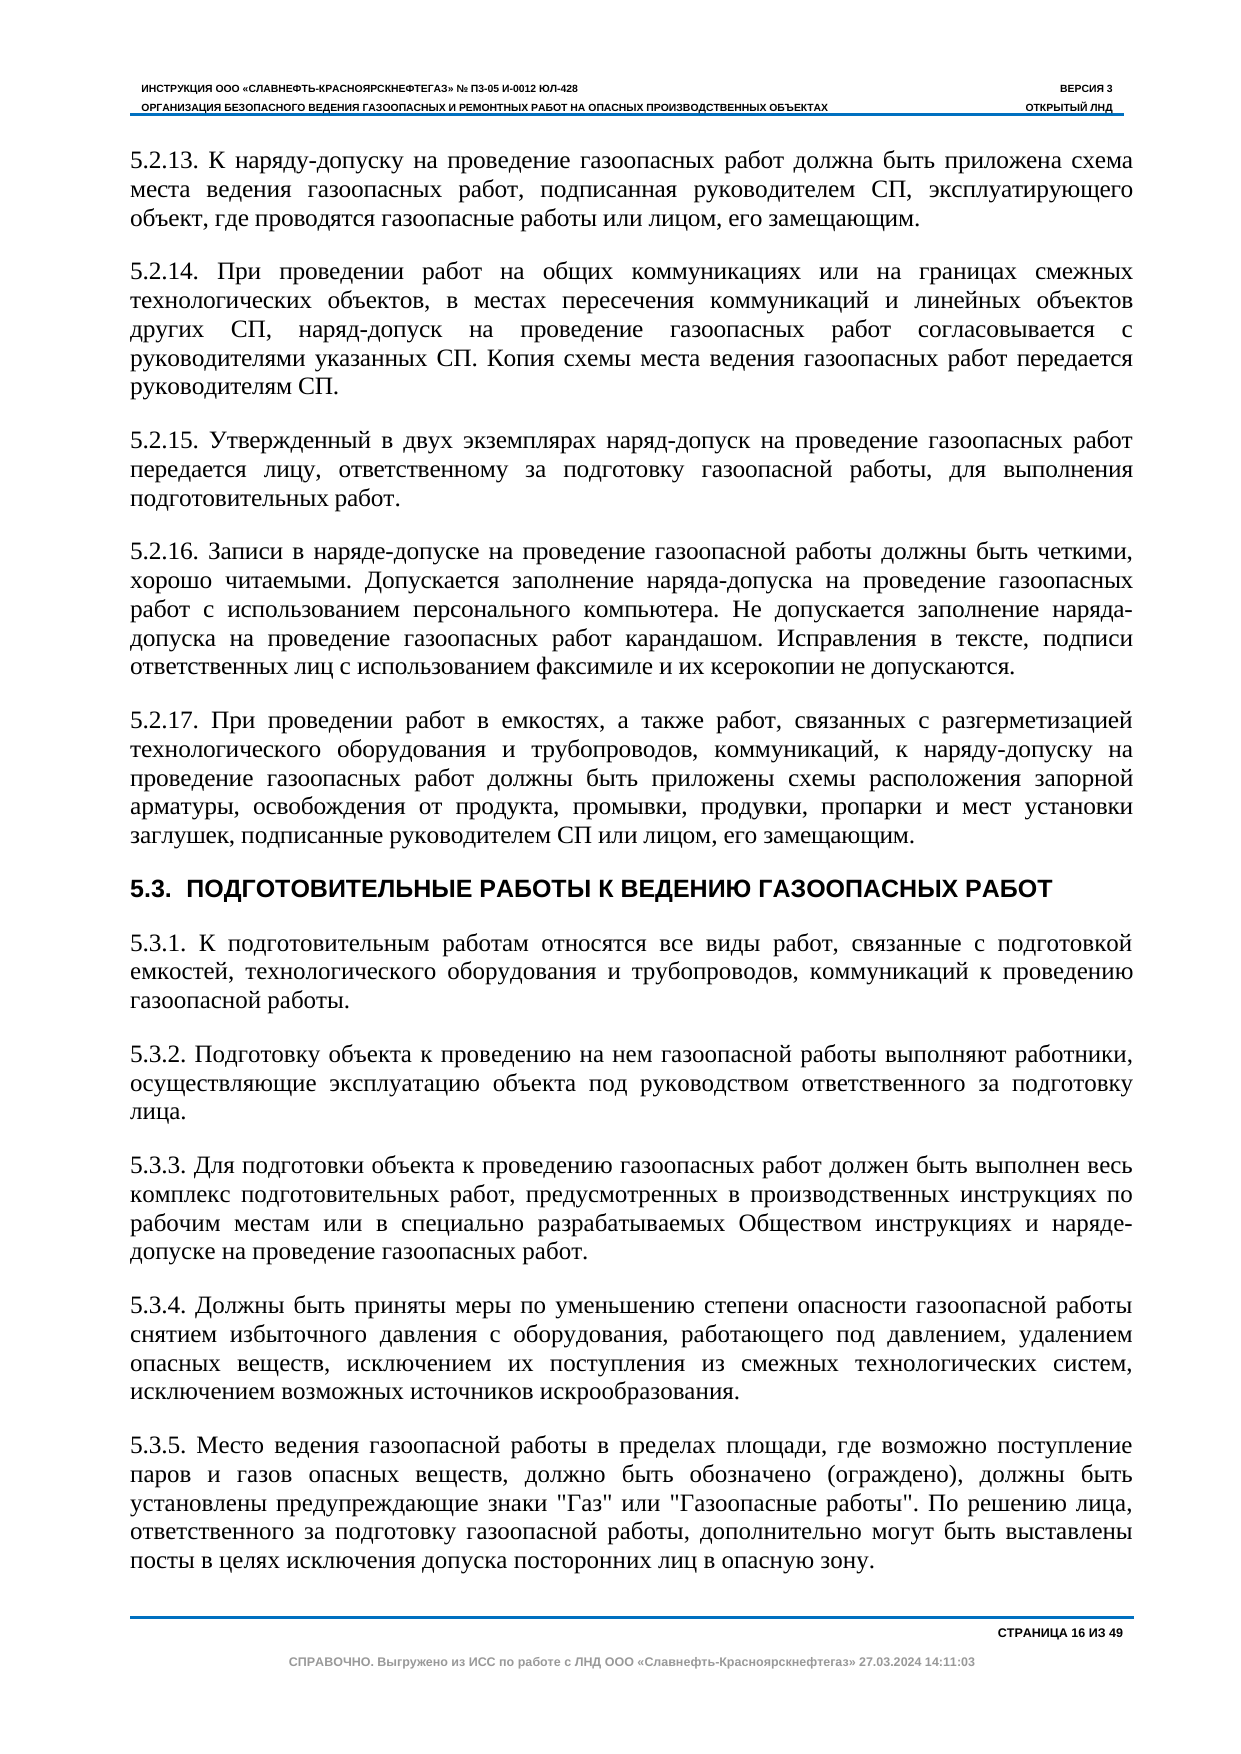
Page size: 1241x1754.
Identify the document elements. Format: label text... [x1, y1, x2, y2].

text 5.3.1. К подготовительным работам относятся все виды работ, связанные с подготовкой емкостей, технологического оборудования и трубопроводов, коммуникаций к проведению газоопасной работы. [130, 928, 1134, 1014]
text 5.3.3. Для подготовки объекта к проведению газоопасных работ должен быть выполнен весь комплекс подготовительных работ, предусмотренных в производственных инструкциях по рабочим местам или в специально разрабатываемых Обществом инструкциях и наряде-допуске на проведение газоопасных работ. [130, 1150, 1134, 1265]
text 5.3.5. Место ведения газоопасной работы в пределах площади, где возможно поступление паров и газов опасных веществ, должно быть обозначено (ограждено), должны быть установлены предупреждающие знаки "Газ" или "Газоопасные работы". По решению лица, ответственного за подготовку газоопасной работы, дополнительно могут быть выставлены посты в целях исключения допуска посторонних лиц в опасную зону. [130, 1430, 1134, 1574]
text 5.2.16. Записи в наряде-допуске на проведение газоопасной работы должны быть четкими, хорошо читаемыми. Допускается заполнение наряда-допуска на проведение газоопасных работ с использованием персонального компьютера. Не допускается заполнение наряда-допуска на проведение газоопасных работ карандашом. Исправления в тексте, подписи ответственных лиц с использованием факсимиле и их ксерокопии не допускаются. [130, 536, 1134, 680]
text 5.2.17. При проведении работ в емкостях, а также работ, связанных с разгерметизацией технологического оборудования и трубопроводов, коммуникаций, к наряду-допуску на проведение газоопасных работ должны быть приложены схемы расположения запорной арматуры, освобождения от продукта, промывки, продувки, пропарки и мест установки заглушек, подписанные руководителем СП или лицом, его замещающим. [130, 705, 1134, 849]
text 5.3.2. Подготовку объекта к проведению на нем газоопасной работы выполняют работники, осуществляющие эксплуатацию объекта под руководством ответственного за подготовку лица. [130, 1039, 1134, 1125]
text 5.2.15. Утвержденный в двух экземплярах наряд-допуск на проведение газоопасных работ передается лицу, ответственному за подготовку газоопасной работы, для выполнения подготовительных работ. [130, 425, 1134, 511]
text 5.2.14. При проведении работ на общих коммуникациях или на границах смежных технологических объектов, в местах пересечения коммуникаций и линейных объектов других СП, наряд-допуск на проведение газоопасных работ согласовывается с руководителями указанных СП. Копия схемы места ведения газоопасных работ передается руководителям СП. [130, 256, 1134, 400]
text 5.2.13. К наряду-допуску на проведение газоопасных работ должна быть приложена схема места ведения газоопасных работ, подписанная руководителем СП, эксплуатирующего объект, где проводятся газоопасные работы или лицом, его замещающим. [130, 145, 1134, 231]
text 5.3.4. Должны быть приняты меры по уменьшению степени опасности газоопасной работы снятием избыточного давления с оборудования, работающего под давлением, удалением опасных веществ, исключением их поступления из смежных технологических систем, исключением возможных источников искрообразования. [130, 1290, 1134, 1405]
list ПОДГОТОВИТЕЛЬНЫЕ РАБОТЫ К ВЕДЕНИЮ ГАЗООПАСНЫХ РАБОТ [130, 874, 1134, 903]
